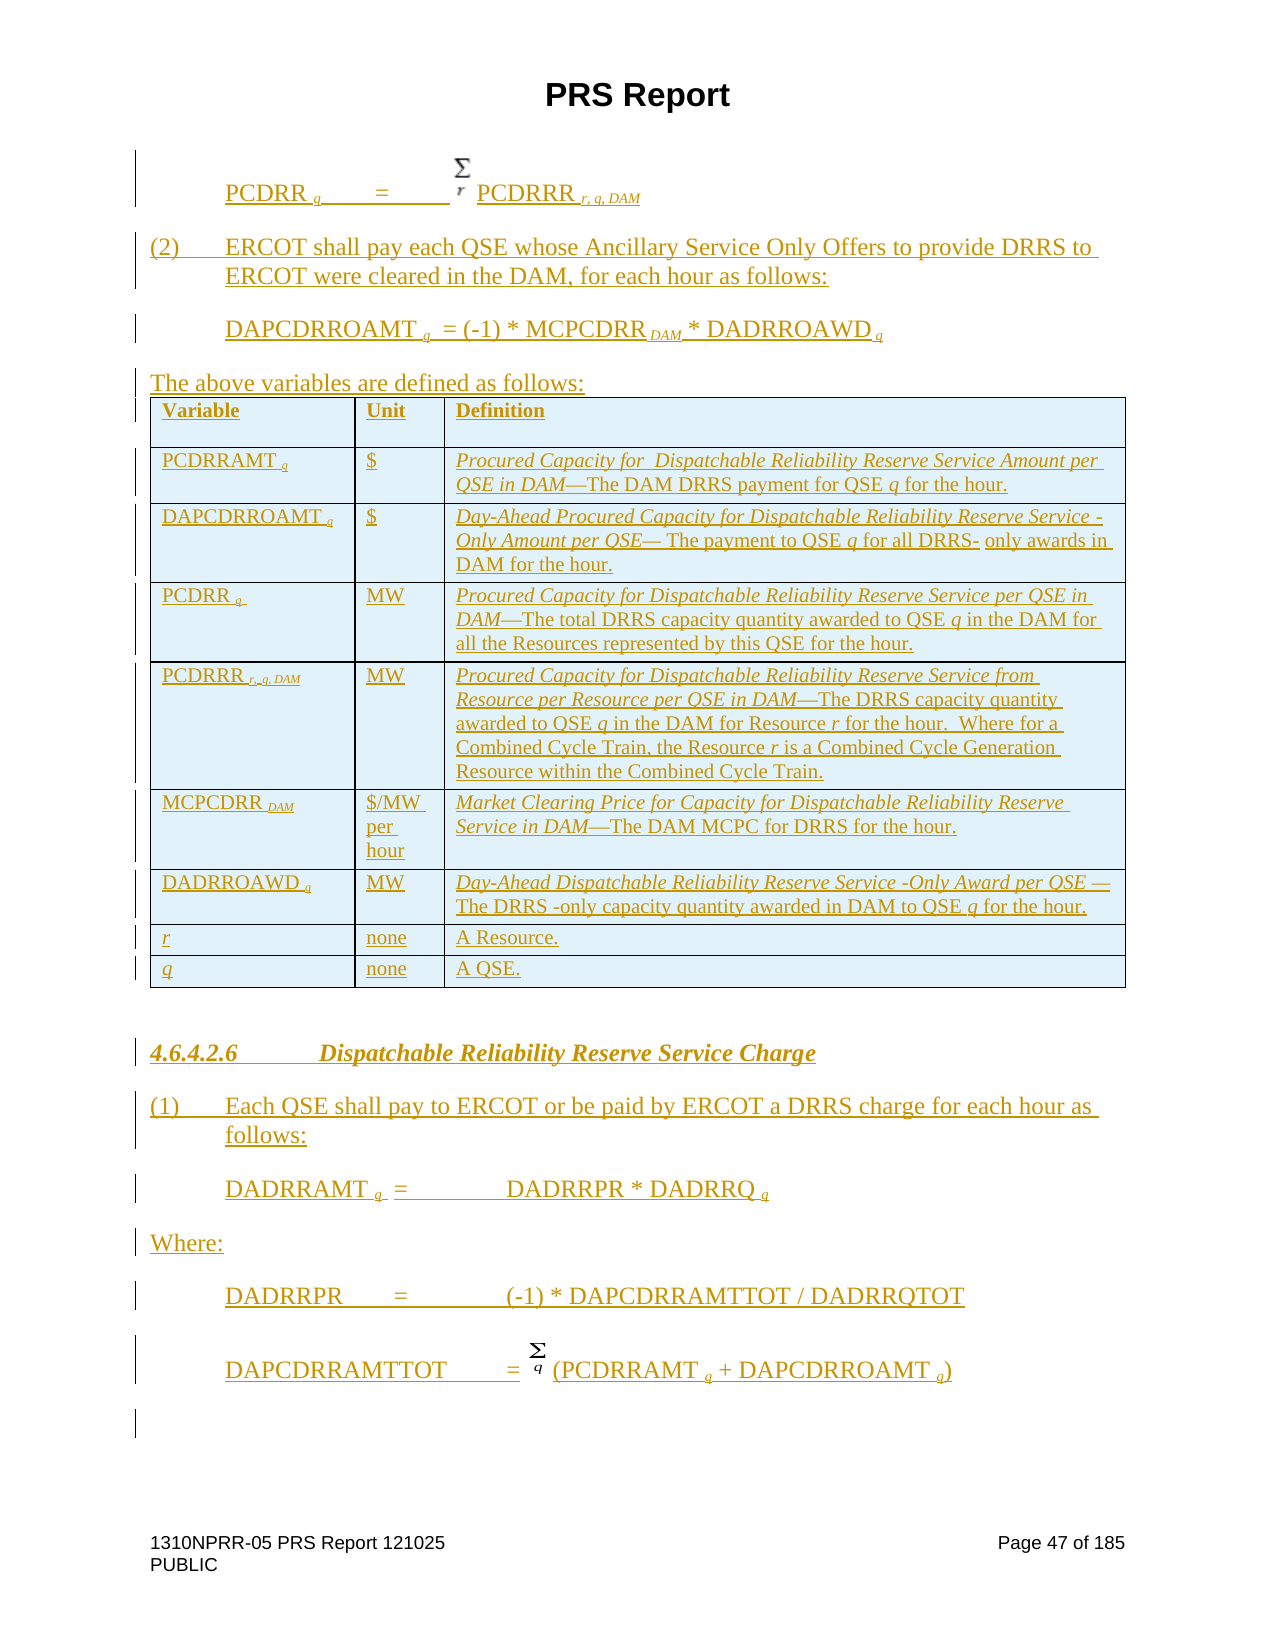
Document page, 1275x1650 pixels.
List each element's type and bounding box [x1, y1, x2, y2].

picture [450, 150, 477, 202]
